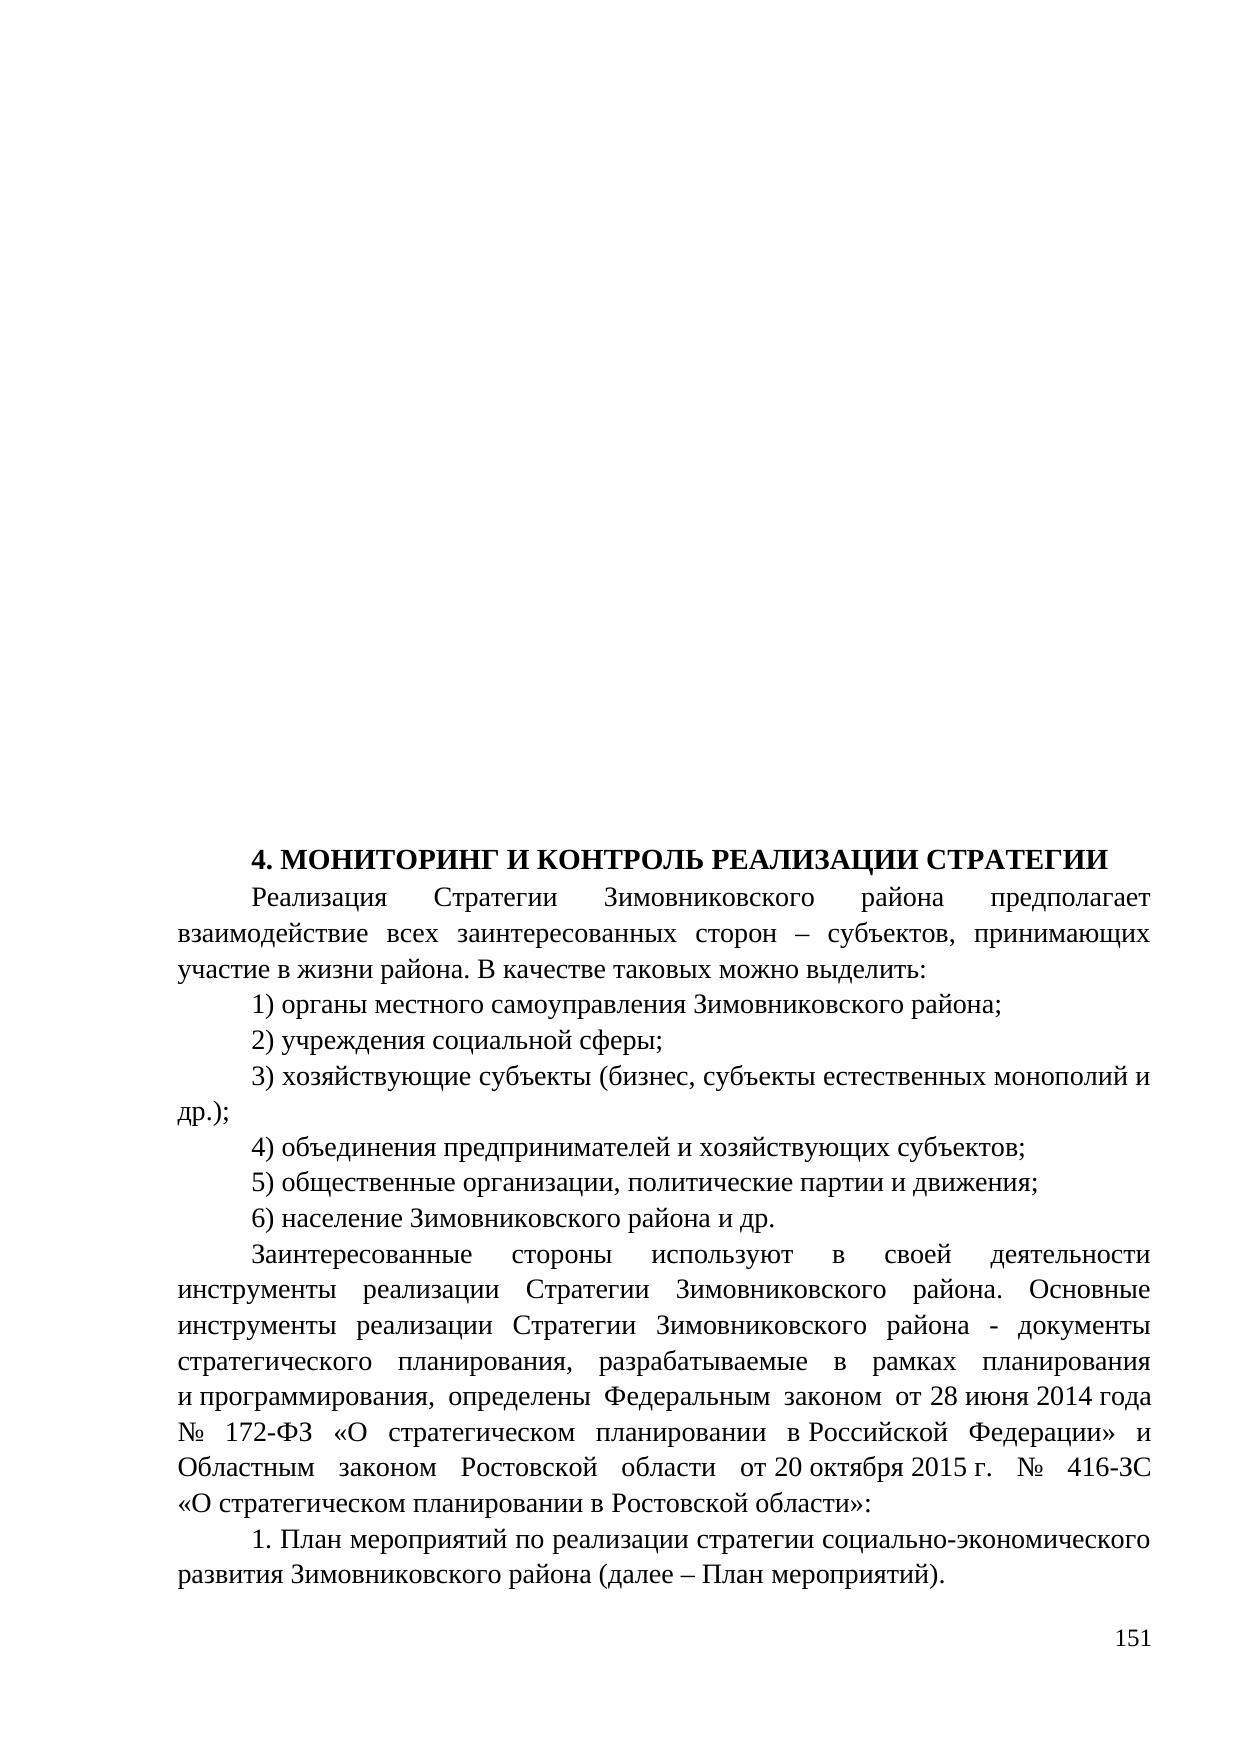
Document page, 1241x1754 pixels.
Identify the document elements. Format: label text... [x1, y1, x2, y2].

list 2) учреждения социальной сферы; [177, 1023, 1152, 1055]
text 4) объединения предпринимателей и хозяйствующих субъектов; [177, 1130, 1152, 1162]
text 1. План мероприятий по реализации стратегии социально-экономического развития Зимовниковского района (далее – План мероприятий). [177, 1522, 1152, 1590]
text Реализация Стратегии Зимовниковского района предполагает взаимодействие всех заинтересованных сторон – субъектов, принимающих участие в жизни района. В качестве таковых можно выделить: [177, 880, 1152, 984]
text Заинтересованные стороны используют в своей деятельности инструменты реализации Стратегии Зимовниковского района. Основные инструменты реализации Стратегии Зимовниковского района - документы стратегического планирования, разрабатываемые в рамках планирования и программирования, определены Федеральным законом от 28 июня 2014 года № 172-ФЗ «О стратегическом планировании в Российской Федерации» и Областным законом Ростовской области от 20 октября 2015 г. № 416-ЗС «О стратегическом планировании в Ростовской области»: [177, 1237, 1152, 1518]
text 5) общественные организации, политические партии и движения; [177, 1165, 1152, 1198]
text 3) хозяйствующие субъекты (бизнес, субъекты естественных монополий и др.); [177, 1058, 1152, 1127]
list 1) органы местного самоуправления Зимовниковского района; [177, 987, 1152, 1020]
text 6) население Зимовниковского района и др. [177, 1201, 1152, 1233]
subtitle 4. МОНИТОРИНГ И КОНТРОЛЬ РЕАЛИЗАЦИИ СТРАТЕГИИ [177, 842, 1152, 875]
